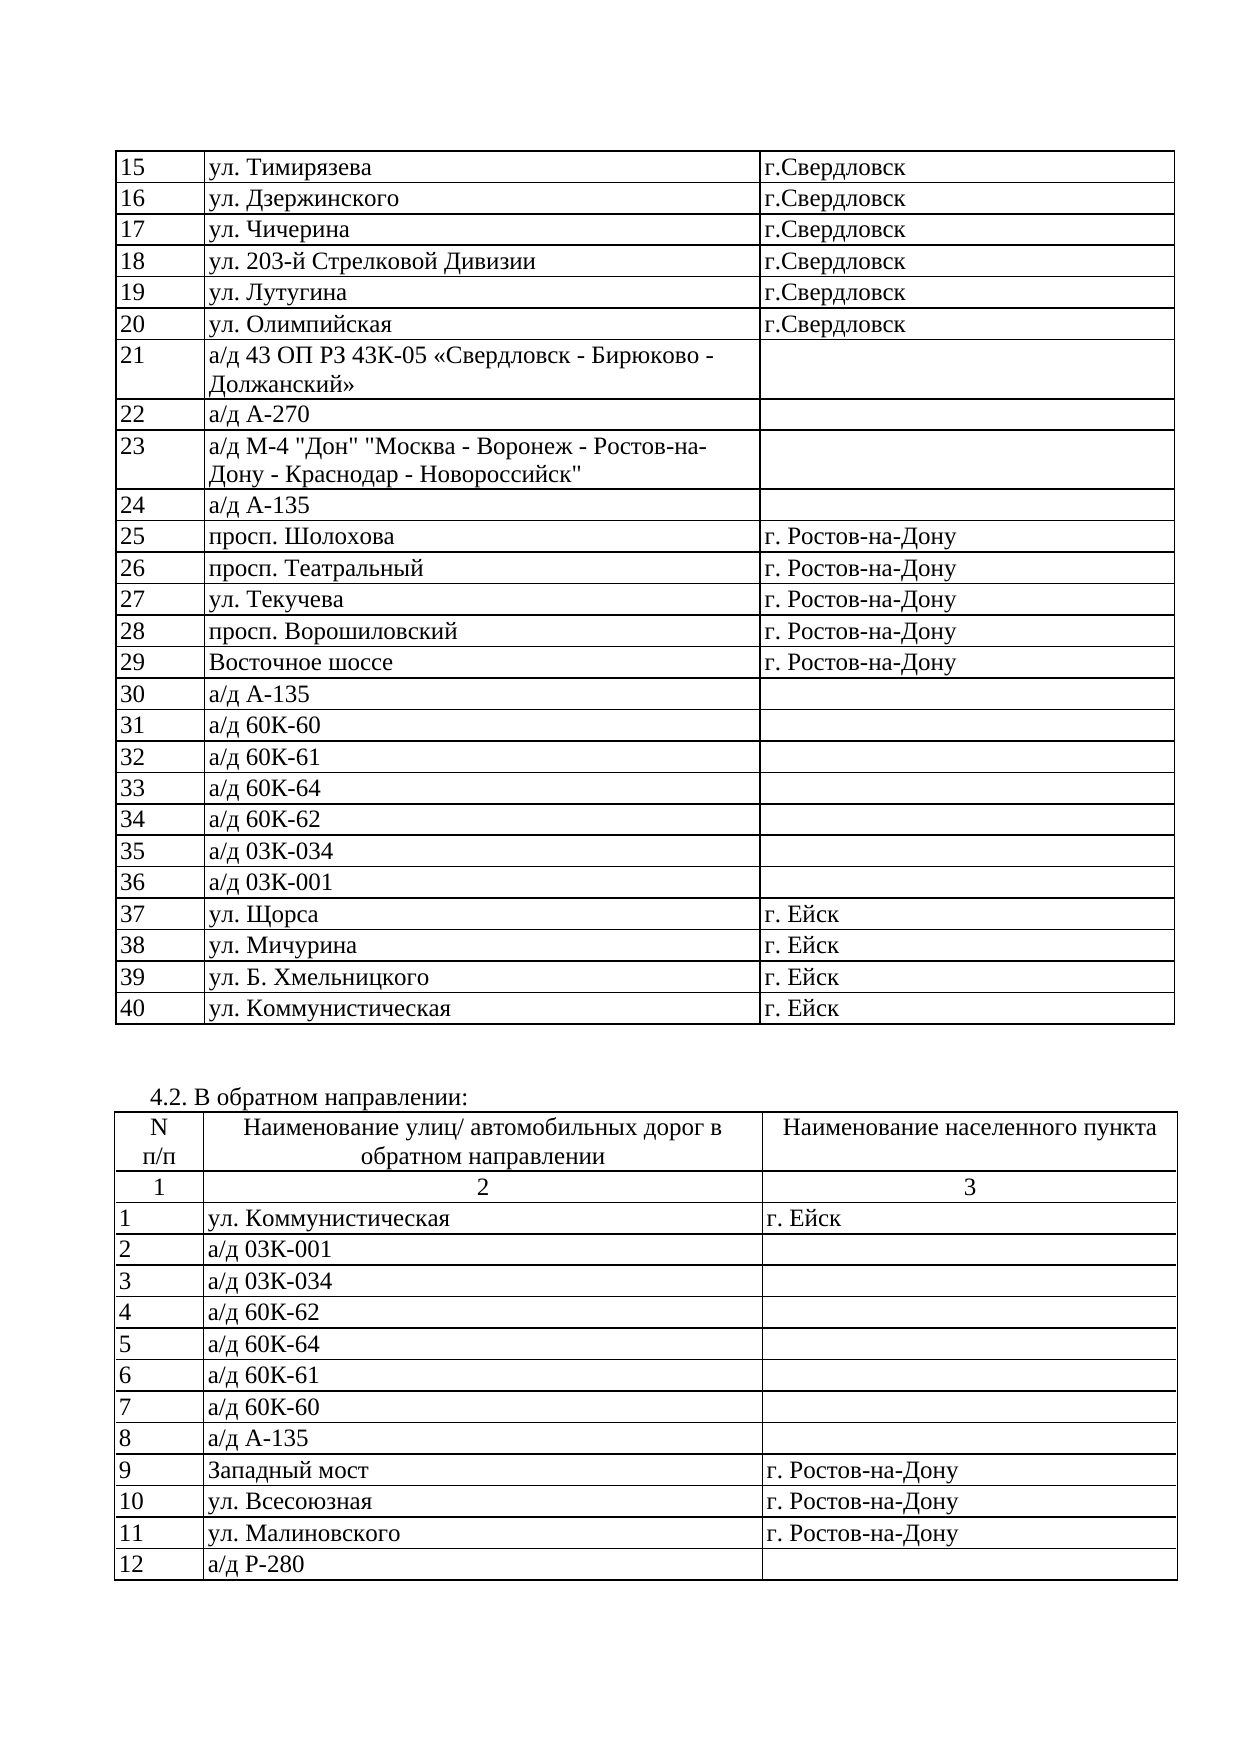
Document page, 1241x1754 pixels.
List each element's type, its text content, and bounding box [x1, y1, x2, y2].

table_cell [761, 490, 1174, 520]
table_cell 2 [204, 1172, 762, 1201]
table_cell а/д 03К-034 [204, 1266, 762, 1296]
table_cell г. Ростов-на-Дону [763, 1485, 1177, 1516]
table_cell 20 [117, 309, 204, 339]
table_cell Западный мост [204, 1455, 762, 1484]
table_cell ул. Текучева [205, 584, 759, 614]
table_cell [763, 1359, 1177, 1390]
table_cell г. Ейск [761, 899, 1174, 929]
table_cell 26 [117, 553, 204, 583]
table_cell 39 [117, 962, 204, 992]
table_cell ул. Коммунистическая [205, 993, 759, 1023]
table_cell 5 [115, 1328, 203, 1359]
text 4.2. В обратном направлении: [150, 1082, 1090, 1111]
table_cell 30 [117, 679, 204, 708]
table_cell [761, 679, 1174, 708]
table_cell [761, 867, 1174, 897]
table_cell 21 [117, 340, 204, 398]
table_cell 18 [117, 246, 204, 276]
table_cell ул. Щорса [205, 899, 759, 929]
table_cell г.Свердловск [761, 246, 1174, 276]
table_cell 28 [117, 616, 204, 646]
table_cell 31 [117, 710, 204, 740]
table_cell Восточное шоссе [205, 647, 759, 677]
table_cell г. Ейск [761, 930, 1174, 960]
table_cell а/д 60К-60 [205, 710, 759, 740]
table_cell ул. Всесоюзная [204, 1486, 762, 1516]
table_cell 3 [115, 1265, 203, 1296]
table_cell просп. Ворошиловский [205, 616, 759, 646]
table_cell г. Ростов-на-Дону [763, 1516, 1177, 1547]
table_cell г. Ейск [761, 993, 1174, 1023]
table_cell ул. Б. Хмельницкого [205, 962, 759, 992]
table_cell [763, 1264, 1177, 1296]
table_cell [763, 1390, 1177, 1422]
table_cell [763, 1548, 1177, 1579]
table_cell 11 [115, 1517, 203, 1547]
table_cell а/д А-135 [205, 679, 759, 708]
table_cell 16 [117, 183, 204, 213]
table_cell г.Свердловск [761, 309, 1174, 339]
table_cell а/д 03К-001 [204, 1235, 762, 1264]
table_cell 17 [117, 215, 204, 244]
table_cell а/д 03К-034 [205, 836, 759, 866]
table_cell 37 [117, 899, 204, 929]
table_cell 33 [117, 773, 204, 803]
table_cell [761, 805, 1174, 834]
table_cell 19 [117, 277, 204, 307]
table_cell а/д А-135 [204, 1423, 762, 1453]
table_cell г. Ростов-на-Дону [761, 521, 1174, 551]
table_cell а/д 60К-62 [204, 1297, 762, 1327]
table_cell 23 [117, 431, 204, 488]
table_cell г. Ейск [763, 1201, 1177, 1233]
table_cell а/д М-4 "Дон" "Москва - Воронеж - Ростов-на-Дону - Краснодар - Новороссийск" [205, 431, 759, 488]
table_cell г.Свердловск [761, 215, 1174, 244]
table_cell [761, 340, 1174, 398]
table_cell а/д 60К-64 [205, 773, 759, 803]
table_cell ул. Мичурина [205, 930, 759, 960]
table_cell [761, 742, 1174, 771]
table_cell 1 [115, 1203, 203, 1233]
table_cell а/д 43 ОП РЗ 43К-05 «Свердловск - Бирюково - Должанский» [205, 340, 759, 398]
table_cell [761, 431, 1174, 488]
table_cell 25 [117, 521, 204, 551]
table_cell а/д А-270 [205, 400, 759, 429]
table_cell 9 [115, 1454, 203, 1484]
table_cell 1 [115, 1171, 203, 1201]
table_cell [761, 773, 1174, 803]
table_cell г.Свердловск [761, 183, 1174, 213]
table_cell а/д 03К-001 [205, 867, 759, 897]
table_cell ул. Малиновского [204, 1518, 762, 1547]
table_cell г. Ростов-на-Дону [761, 647, 1174, 677]
table_cell 36 [117, 867, 204, 897]
table_header Наименование населенного пункта [763, 1113, 1177, 1170]
table_cell а/д Р-280 [204, 1549, 762, 1579]
table_cell а/д 60К-61 [205, 742, 759, 771]
table_cell ул. Тимирязева [205, 152, 759, 181]
table_cell 38 [117, 930, 204, 960]
table_cell г. Ростов-на-Дону [761, 584, 1174, 614]
table_cell ул. 203-й Стрелковой Дивизии [205, 246, 759, 276]
table_cell 27 [117, 584, 204, 614]
table_cell а/д 60К-61 [204, 1360, 762, 1390]
table_cell [761, 400, 1174, 429]
table_cell а/д А-135 [205, 490, 759, 520]
table_cell [763, 1422, 1177, 1453]
table_header N п/п [115, 1113, 203, 1170]
table_cell г. Ростов-на-Дону [761, 553, 1174, 583]
table_cell ул. Олимпийская [205, 309, 759, 339]
table_cell 8 [115, 1423, 203, 1453]
table_cell просп. Театральный [205, 553, 759, 583]
table_cell а/д 60К-60 [204, 1392, 762, 1422]
table_cell г. Ейск [761, 962, 1174, 992]
table_cell г. Ростов-на-Дону [763, 1453, 1177, 1484]
table_cell 24 [117, 490, 204, 520]
table_cell 12 [115, 1549, 203, 1579]
table_cell просп. Шолохова [205, 521, 759, 551]
table_cell 32 [117, 742, 204, 771]
table_cell 15 [117, 152, 204, 181]
table_cell 34 [117, 805, 204, 834]
table_cell 29 [117, 647, 204, 677]
table_cell 4 [115, 1297, 203, 1327]
table_cell 40 [117, 993, 204, 1023]
table_cell [763, 1327, 1177, 1359]
table_cell 7 [115, 1391, 203, 1422]
table_cell а/д 60К-62 [205, 805, 759, 834]
table_cell 3 [763, 1170, 1177, 1201]
table_cell [761, 710, 1174, 740]
table_cell 35 [117, 836, 204, 866]
table_cell ул. Чичерина [205, 215, 759, 244]
table_cell а/д 60К-64 [204, 1329, 762, 1359]
table_cell 2 [115, 1234, 203, 1264]
table_cell ул. Дзержинского [205, 183, 759, 213]
table_cell г. Ростов-на-Дону [761, 616, 1174, 646]
table_header Наименование улиц/ автомобильных дорог в обратном направлении [204, 1113, 762, 1170]
table_cell ул. Лутугина [205, 277, 759, 307]
table_cell 6 [115, 1360, 203, 1390]
table_cell 22 [117, 400, 204, 429]
table_cell г.Свердловск [761, 152, 1174, 181]
table_cell ул. Коммунистическая [204, 1203, 762, 1233]
table_cell [763, 1296, 1177, 1327]
table_cell 10 [115, 1486, 203, 1516]
table_cell г.Свердловск [761, 277, 1174, 307]
table_cell [761, 836, 1174, 866]
table_cell [763, 1233, 1177, 1264]
